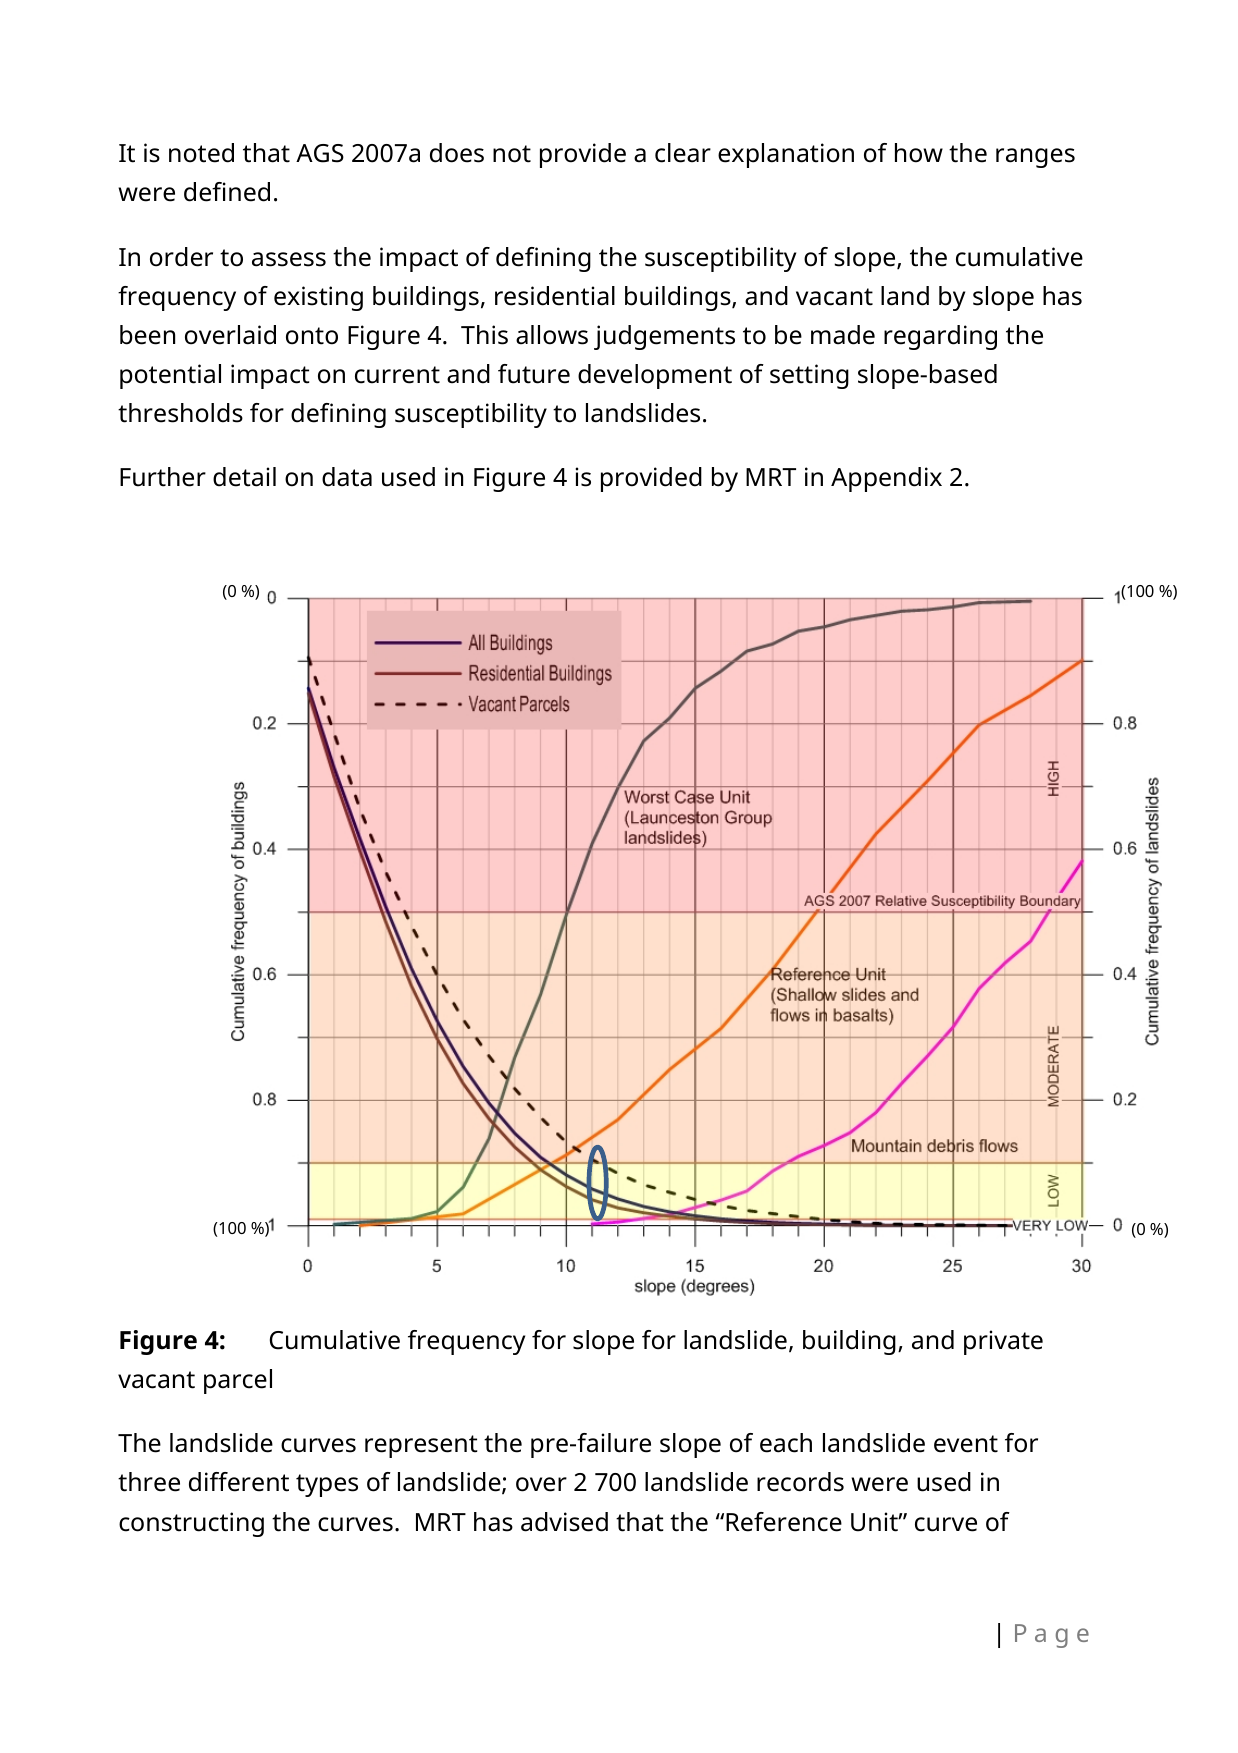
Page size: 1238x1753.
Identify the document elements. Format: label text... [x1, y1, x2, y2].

text It is noted that AGS 2007a does not provide a clear explanation of how the ranges were defined. [118, 136, 1090, 209]
text In order to assess the impact of defining the susceptibility of slope, the cumulative frequency of existing buildings, residential buildings, and vacant land by slope has been overlaid onto Figure 4. This allows judgements to be made regarding the potential impact on current and future development of setting slope-based thresholds for defining susceptibility to landslides. [118, 239, 1090, 430]
text Figure 4: Cumulative frequency for slope for landslide, building, and private vacant parcel [118, 1322, 1090, 1396]
picture [118, 588, 1163, 1297]
text Further detail on data used in Figure 4 is provided by MRT in Appendix 2. [118, 460, 1090, 494]
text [118, 1426, 1090, 1538]
